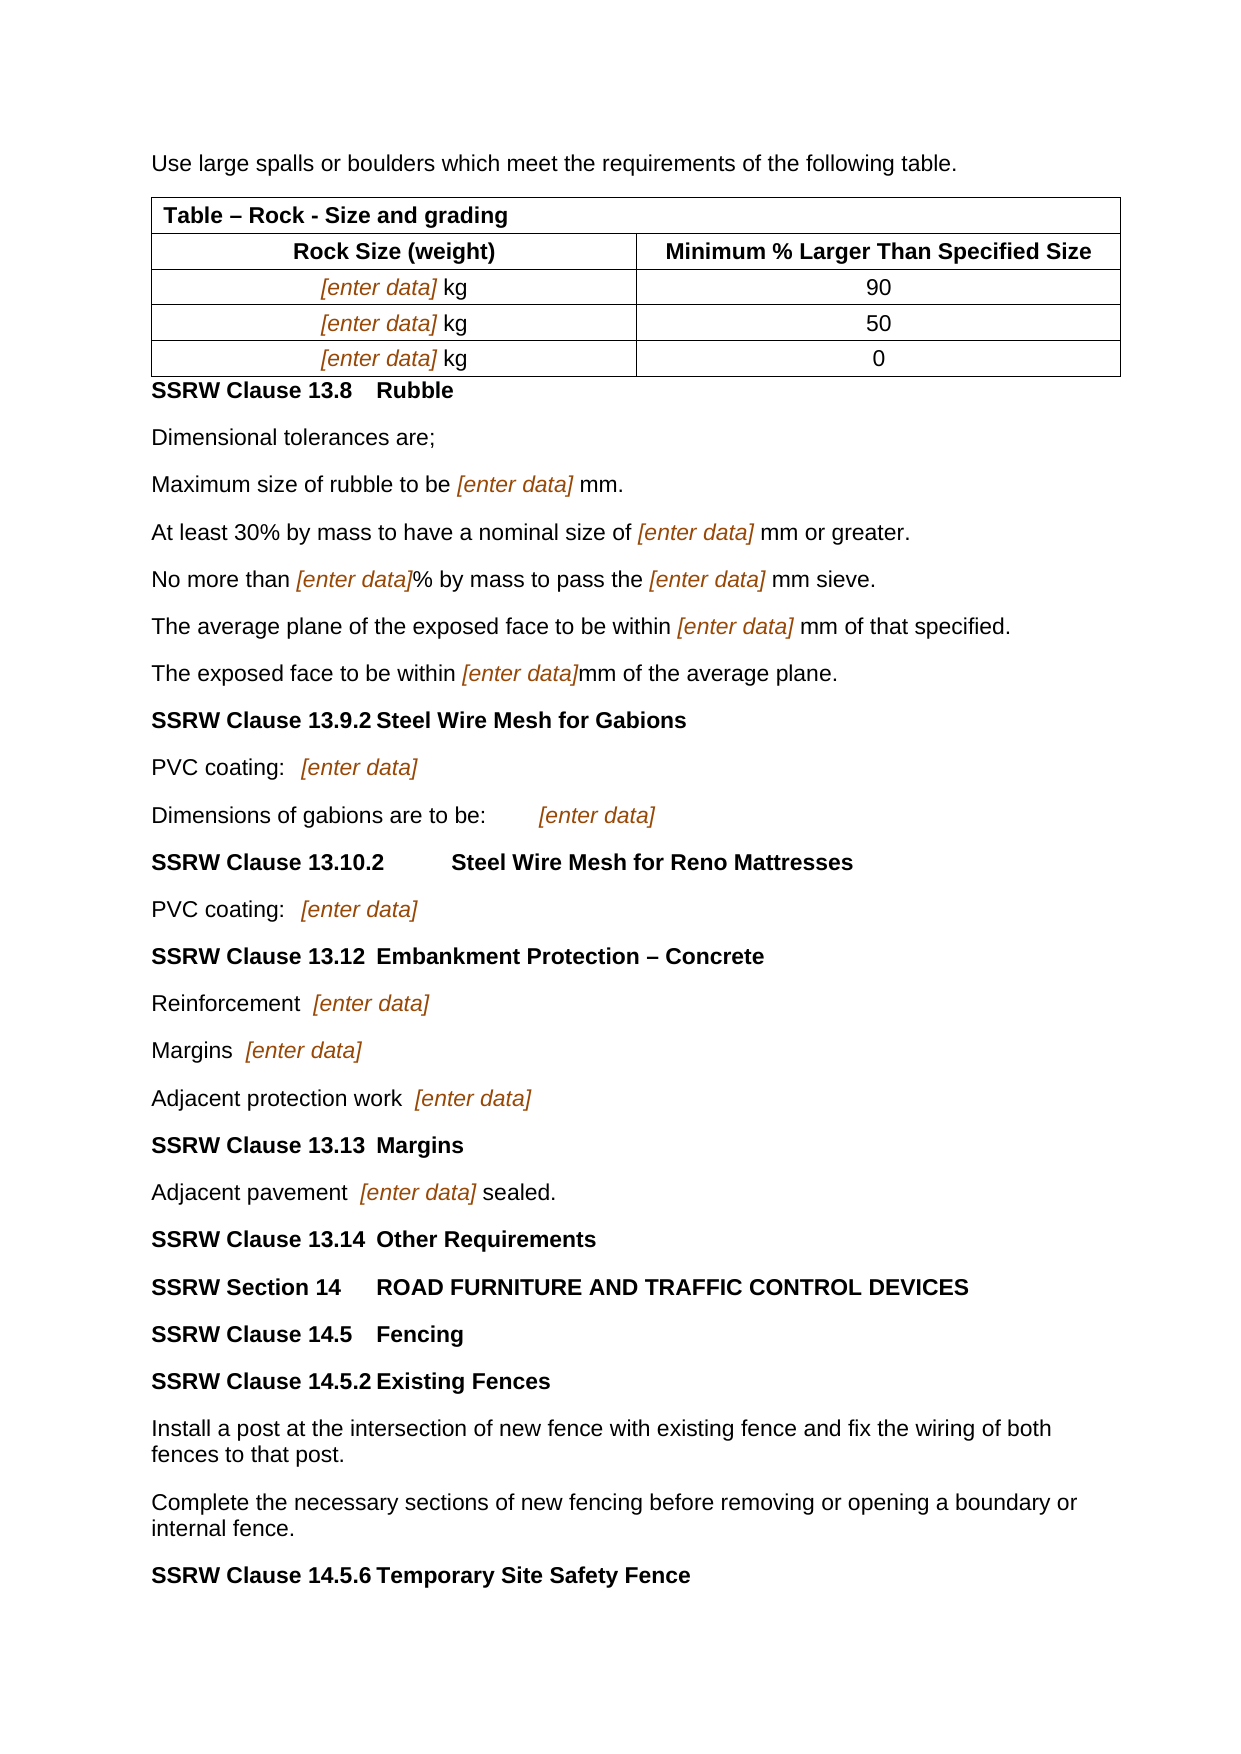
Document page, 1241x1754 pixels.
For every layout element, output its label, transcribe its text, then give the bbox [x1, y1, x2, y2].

table_cell 50 [637, 305, 1120, 340]
text Margins [enter data] [151, 1037, 1120, 1064]
text Maximum size of rubble to be [enter data] mm. [151, 471, 1120, 498]
text Install a post at the intersection of new fence with existing fence and fix the wiring of both fences to that post. [151, 1415, 1120, 1468]
text Adjacent protection work [enter data] [151, 1085, 1120, 1111]
text SSRW Clause 13.14 Other Requirements [151, 1226, 1120, 1253]
text SSRW Section 14 ROAD FURNITURE AND TRAFFIC CONTROL DEVICES [151, 1273, 1120, 1300]
text Reinforcement [enter data] [151, 990, 1120, 1017]
table_cell [enter data] kg [152, 270, 636, 304]
text PVC coating: [enter data] [151, 896, 1120, 922]
text SSRW Clause 13.8 Rubble [151, 377, 1120, 403]
text Adjacent pavement [enter data] sealed. [151, 1179, 1120, 1205]
text PVC coating: [enter data] [151, 754, 1120, 781]
text Dimensional tolerances are; [151, 424, 1120, 450]
text The average plane of the exposed face to be within [enter data] mm of that specified. [151, 613, 1120, 639]
table_header Table – Rock - Size and grading [152, 198, 1120, 233]
text SSRW Clause 13.13 Margins [151, 1132, 1120, 1158]
text SSRW Clause 13.10.2 Steel Wire Mesh for Reno Mattresses [151, 849, 1120, 875]
text The exposed face to be within [enter data]mm of the average plane. [151, 660, 1120, 686]
table_cell 0 [637, 341, 1120, 376]
table_cell [enter data] kg [152, 341, 636, 376]
table_cell Minimum % Larger Than Specified Size [637, 234, 1120, 269]
table_cell 90 [637, 270, 1120, 304]
text Dimensions of gabions are to be: [enter data] [151, 802, 1120, 828]
text SSRW Clause 14.5.2 Existing Fences [151, 1368, 1120, 1394]
table_cell [enter data] kg [152, 305, 636, 340]
text SSRW Clause 14.5.6 Temporary Site Safety Fence [151, 1562, 1120, 1588]
text Use large spalls or boulders which meet the requirements of the following table. [151, 150, 1120, 176]
table_cell Rock Size (weight) [152, 234, 636, 269]
text SSRW Clause 13.12 Embankment Protection – Concrete [151, 943, 1120, 969]
text SSRW Clause 14.5 Fencing [151, 1321, 1120, 1347]
text SSRW Clause 13.9.2 Steel Wire Mesh for Gabions [151, 707, 1120, 733]
text No more than [enter data]% by mass to pass the [enter data] mm sieve. [151, 566, 1120, 592]
text At least 30% by mass to have a nominal size of [enter data] mm or greater. [151, 518, 1120, 545]
text Complete the necessary sections of new fencing before removing or opening a boundary or internal fence. [151, 1488, 1120, 1541]
